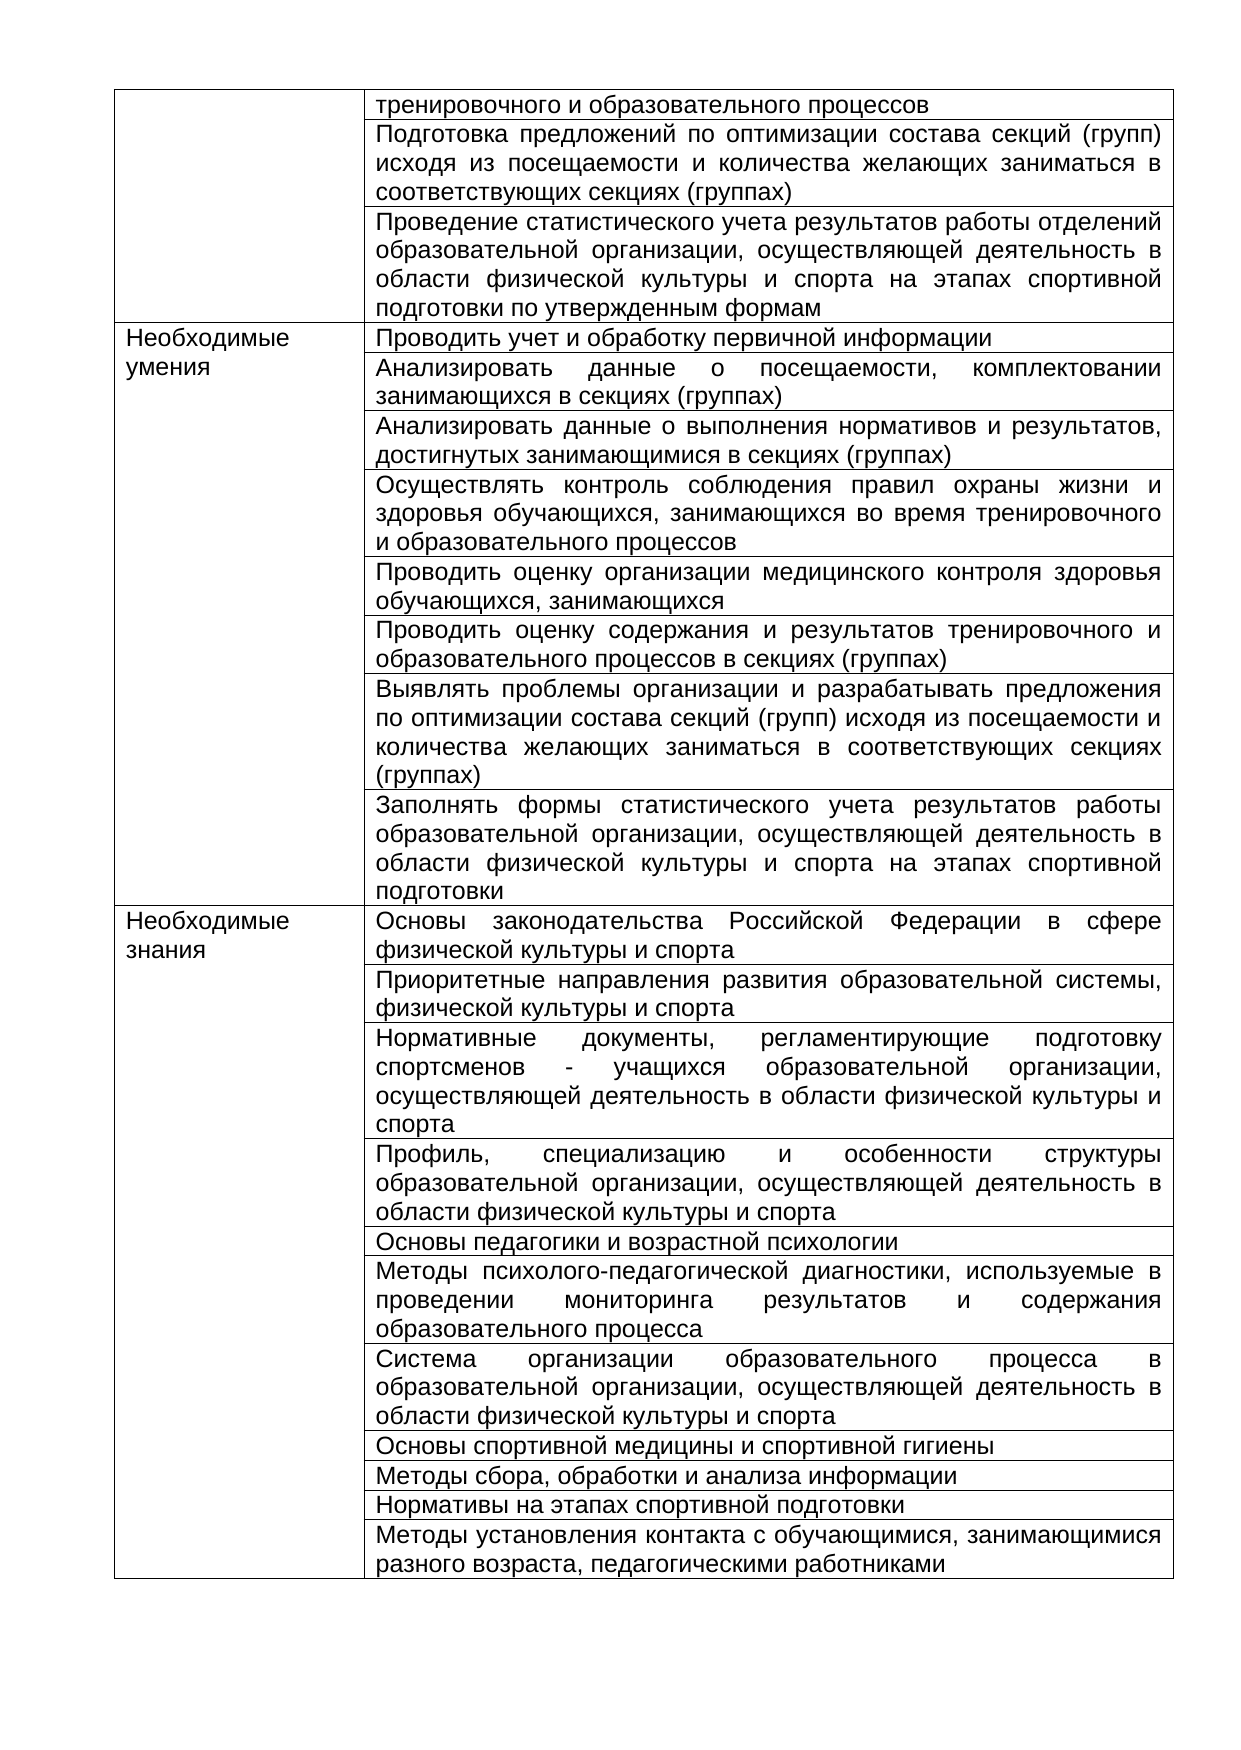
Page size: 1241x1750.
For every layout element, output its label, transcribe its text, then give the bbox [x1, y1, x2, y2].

table_cell Проведение статистического учета результатов работы отделений образовательной организации, осуществляющей деятельность в области физической культуры и спорта на этапах спортивной подготовки по утвержденным формам [365, 207, 1173, 322]
table_cell Основы педагогики и возрастной психологии [365, 1227, 1173, 1255]
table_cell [365, 90, 1173, 118]
table_cell Профиль, специализацию и особенности структуры образовательной организации, осуществляющей деятельность в области физической культуры и спорта [365, 1139, 1173, 1226]
table_cell Нормативы на этапах спортивной подготовки [365, 1491, 1173, 1519]
table_cell Основы законодательства Российской Федерации в сфере физической культуры и спорта [365, 906, 1173, 964]
table_cell Анализировать данные о посещаемости, комплектовании занимающихся в секциях (группах) [365, 353, 1173, 410]
table_cell Методы установления контакта с обучающимися, занимающимися разного возраста, педагогическими работниками [365, 1520, 1173, 1578]
table_cell Методы сбора, обработки и анализа информации [365, 1461, 1173, 1489]
table_cell Проводить оценку организации медицинского контроля здоровья обучающихся, занимающихся [365, 557, 1173, 614]
table_cell Система организации образовательного процесса в образовательной организации, осуществляющей деятельность в области физической культуры и спорта [365, 1344, 1173, 1430]
table_cell Необходимые знания [115, 906, 364, 1578]
table_cell Нормативные документы, регламентирующие подготовку спортсменов - учащихся образовательной организации, осуществляющей деятельность в области физической культуры и спорта [365, 1023, 1173, 1138]
table_cell Основы спортивной медицины и спортивной гигиены [365, 1431, 1173, 1460]
table_cell Необходимые умения [115, 323, 364, 905]
table_cell Приоритетные направления развития образовательной системы, физической культуры и спорта [365, 965, 1173, 1022]
table_cell Анализировать данные о выполнения нормативов и результатов, достигнутых занимающимися в секциях (группах) [365, 411, 1173, 469]
table_cell Проводить оценку содержания и результатов тренировочного и образовательного процессов в секциях (группах) [365, 616, 1173, 673]
table_cell Проводить учет и обработку первичной информации [365, 323, 1173, 352]
table_cell Осуществлять контроль соблюдения правил охраны жизни и здоровья обучающихся, занимающихся во время тренировочного и образовательного процессов [365, 470, 1173, 556]
table_cell Выявлять проблемы организации и разрабатывать предложения по оптимизации состава секций (групп) исходя из посещаемости и количества желающих заниматься в соответствующих секциях (группах) [365, 674, 1173, 789]
table_cell Заполнять формы статистического учета результатов работы образовательной организации, осуществляющей деятельность в области физической культуры и спорта на этапах спортивной подготовки [365, 790, 1173, 905]
table_cell Методы психолого-педагогической диагностики, используемые в проведении мониторинга результатов и содержания образовательного процесса [365, 1256, 1173, 1343]
table_cell Подготовка предложений по оптимизации состава секций (групп) исходя из посещаемости и количества желающих заниматься в соответствующих секциях (группах) [365, 120, 1173, 206]
